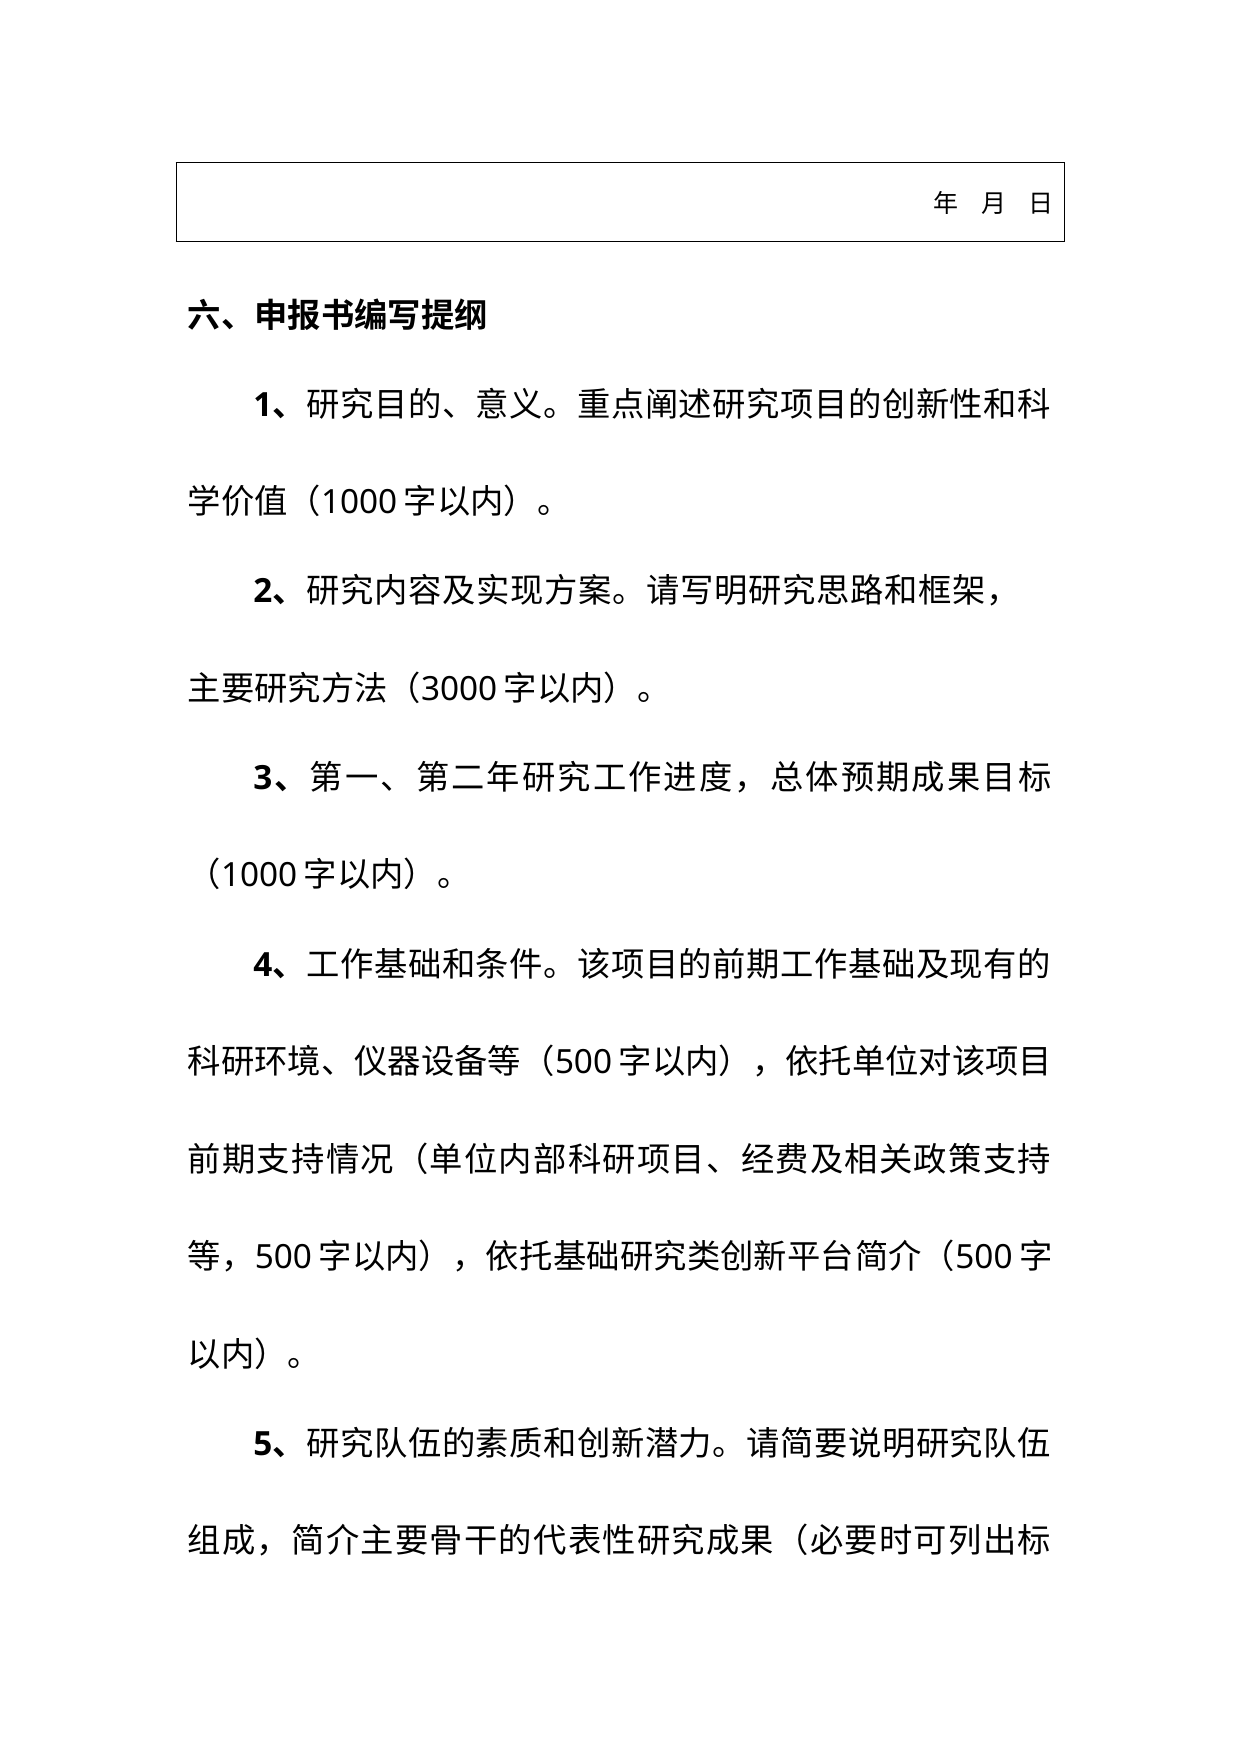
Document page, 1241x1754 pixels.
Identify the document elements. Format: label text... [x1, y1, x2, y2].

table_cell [177, 163, 1064, 241]
text 1、研究目的、意义。重点阐述研究项目的创新性和科学价值（1000字以内）。 [187, 369, 1053, 532]
text 2、研究内容及实现方案。请写明研究思路和框架，主要研究方法（3000字以内）。 [187, 556, 1020, 718]
text 六、申报书编写提纲 [187, 280, 1053, 345]
text 3、第一、第二年研究工作进度，总体预期成果目标（1000字以内）。 [187, 742, 1053, 905]
text 4、工作基础和条件。该项目的前期工作基础及现有的科研环境、仪器设备等（500字以内），依托单位对该项目前期支持情况（单位内部科研项目、经费及相关政策支持等，500字以内），依托基础研究类创新平台简介（500字以内）。 [187, 929, 1053, 1384]
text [187, 1408, 1053, 1571]
